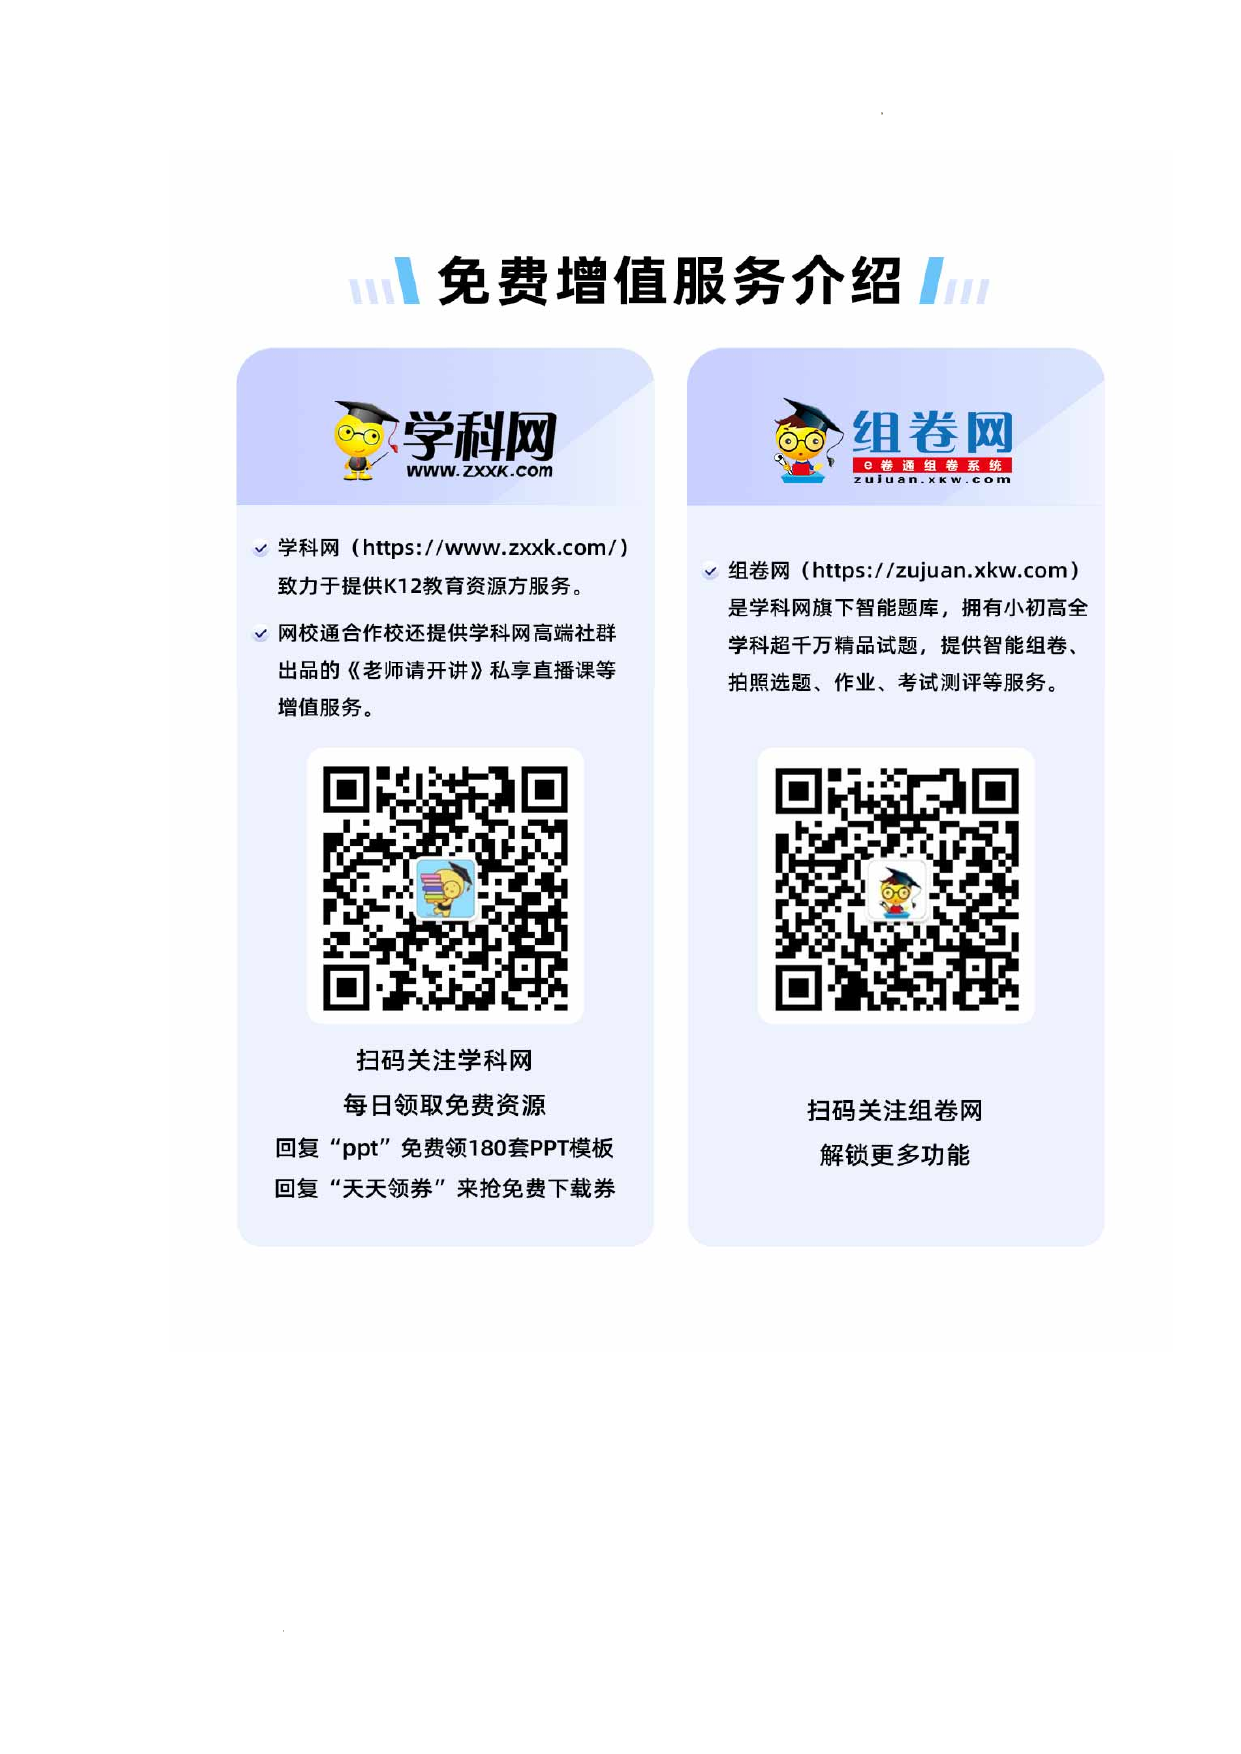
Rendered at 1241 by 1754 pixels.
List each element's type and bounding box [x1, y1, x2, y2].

picture [168, 150, 1173, 1352]
